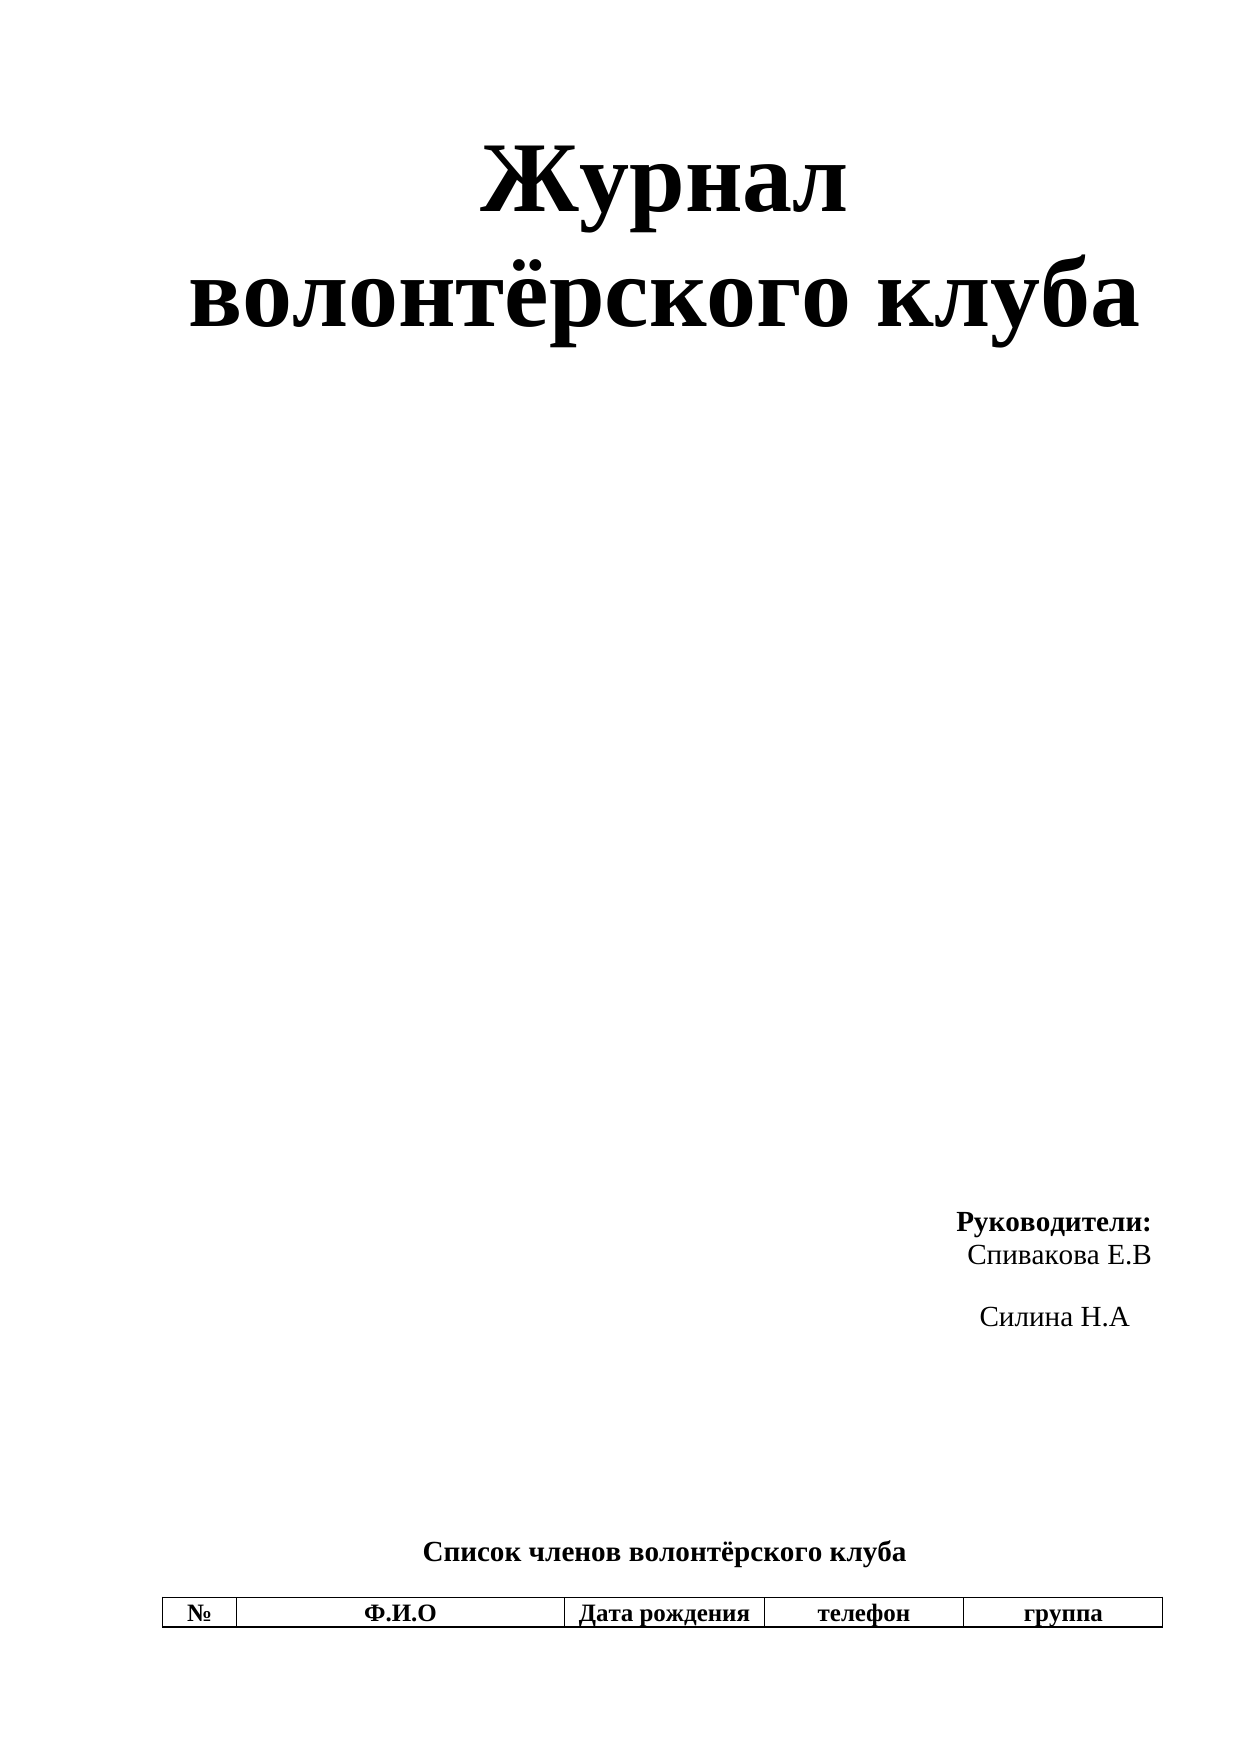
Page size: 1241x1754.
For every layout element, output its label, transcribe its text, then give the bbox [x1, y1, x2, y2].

table_header группа [964, 1598, 1162, 1626]
text Спивакова Е.В [177, 1237, 1152, 1271]
table_header № [163, 1598, 236, 1626]
text Руководители: [177, 1204, 1152, 1237]
table_header телефон [765, 1598, 963, 1626]
table_header Ф.И.О [237, 1598, 564, 1626]
text Силина Н.А [177, 1299, 1152, 1333]
text Список членов волонтёрского клуба [177, 1534, 1152, 1568]
text волонтёрского клуба [177, 233, 1152, 348]
text Журнал [177, 118, 1152, 233]
table_header Дата рождения [565, 1598, 764, 1626]
